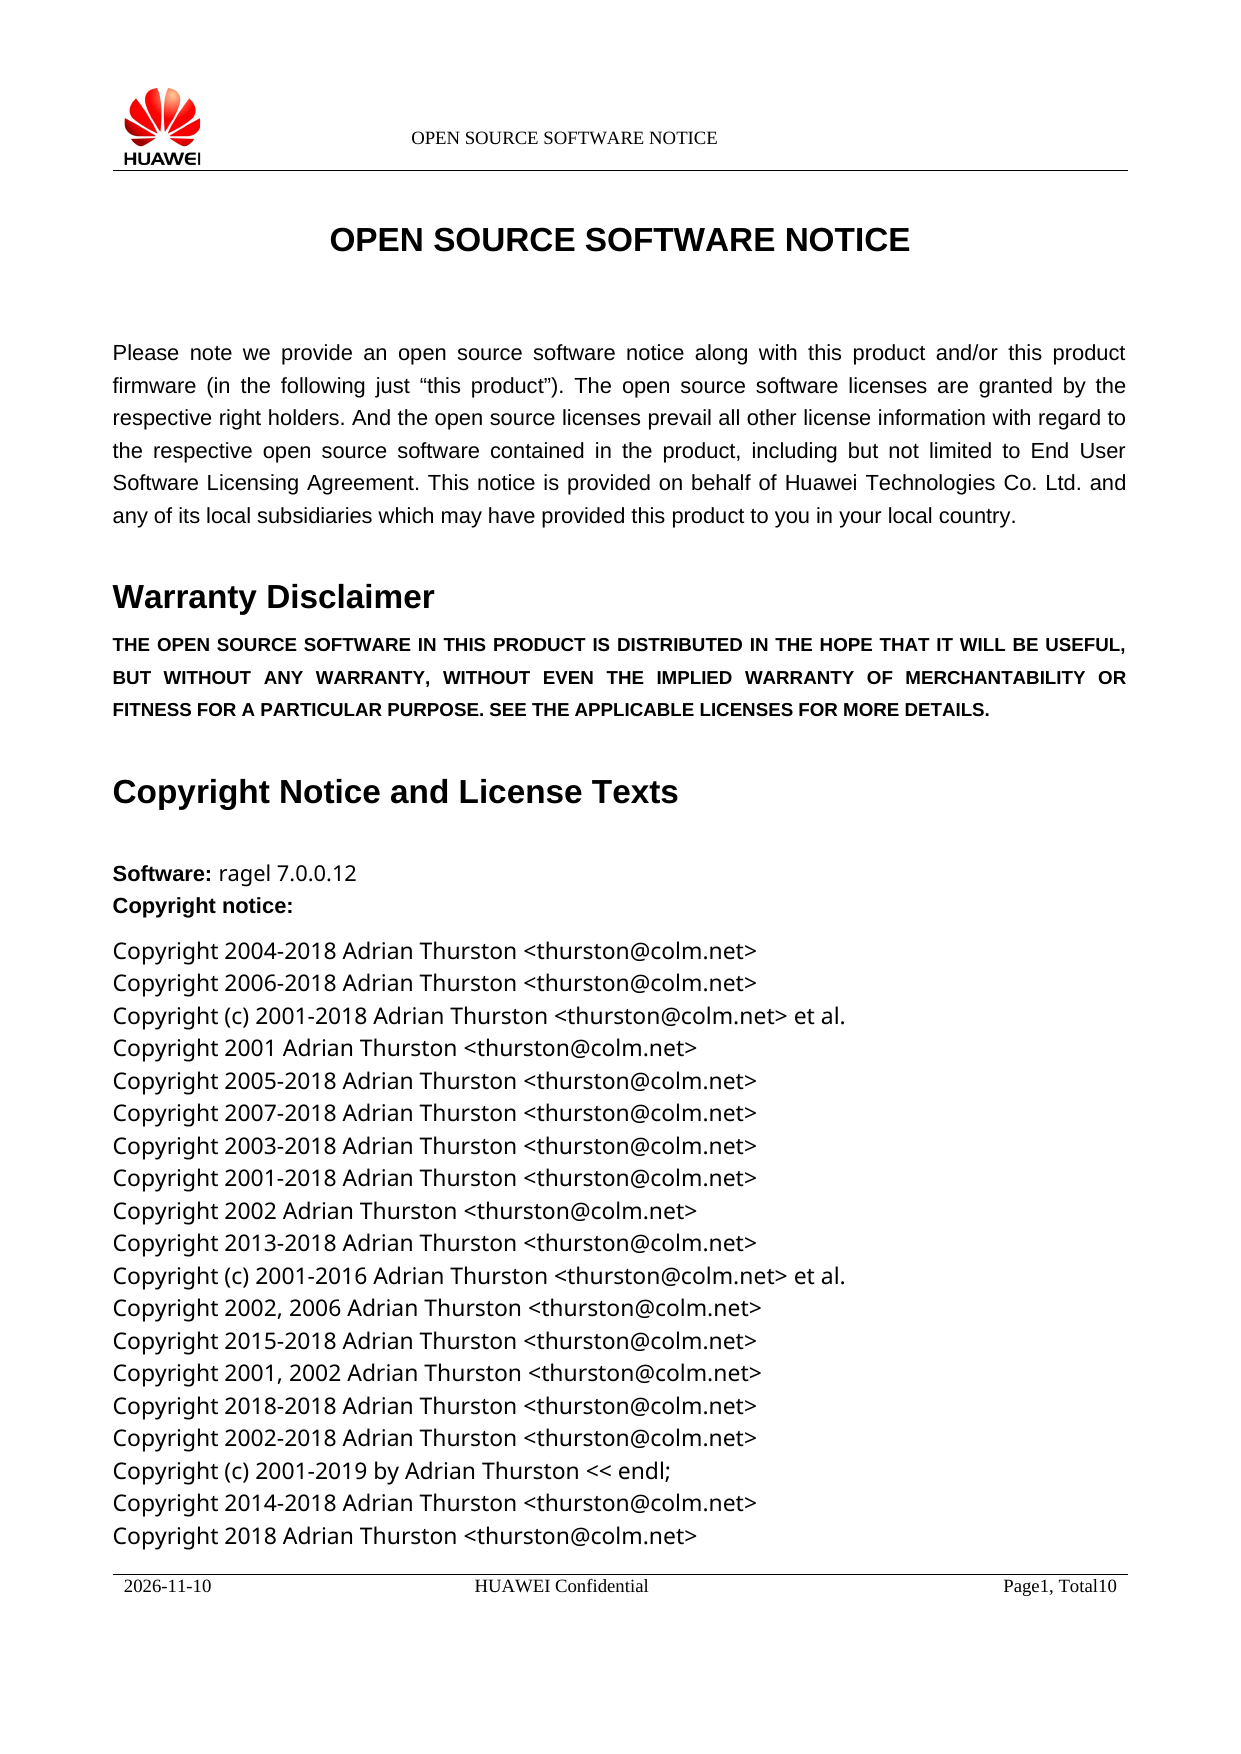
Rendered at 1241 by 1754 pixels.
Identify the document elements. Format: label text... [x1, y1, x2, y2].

text Copyright Notice and License Texts [112, 759, 1128, 824]
text OPEN SOURCE SOFTWARE NOTICE [112, 206, 1128, 271]
text The open source software in this product is distributed in the hope that it will be useful, but WITHOUT ANY WARRANTY, without even the implied warranty of MERCHANTABILITY or FITNESS FOR A PARTICULAR PURPOSE. See the applicable licenses for more details. [112, 629, 1128, 726]
text Copyright notice: [112, 889, 1128, 921]
text Please note we provide an open source software notice along with this product and/or this product firmware (in the following just “this product”). The open source software licenses are granted by the respective right holders. And the open source licenses prevail all other license information with regard to the respective open source software contained in the product, including but not limited to End User Software Licensing Agreement. This notice is provided on behalf of Huawei Technologies Co. Ltd. and any of its local subsidiaries which may have provided this product to you in your local country. [112, 336, 1128, 531]
text Warranty Disclaimer [112, 564, 1128, 629]
title Software: ragel 7.0.0.12 [112, 856, 1128, 889]
picture [124, 88, 201, 165]
